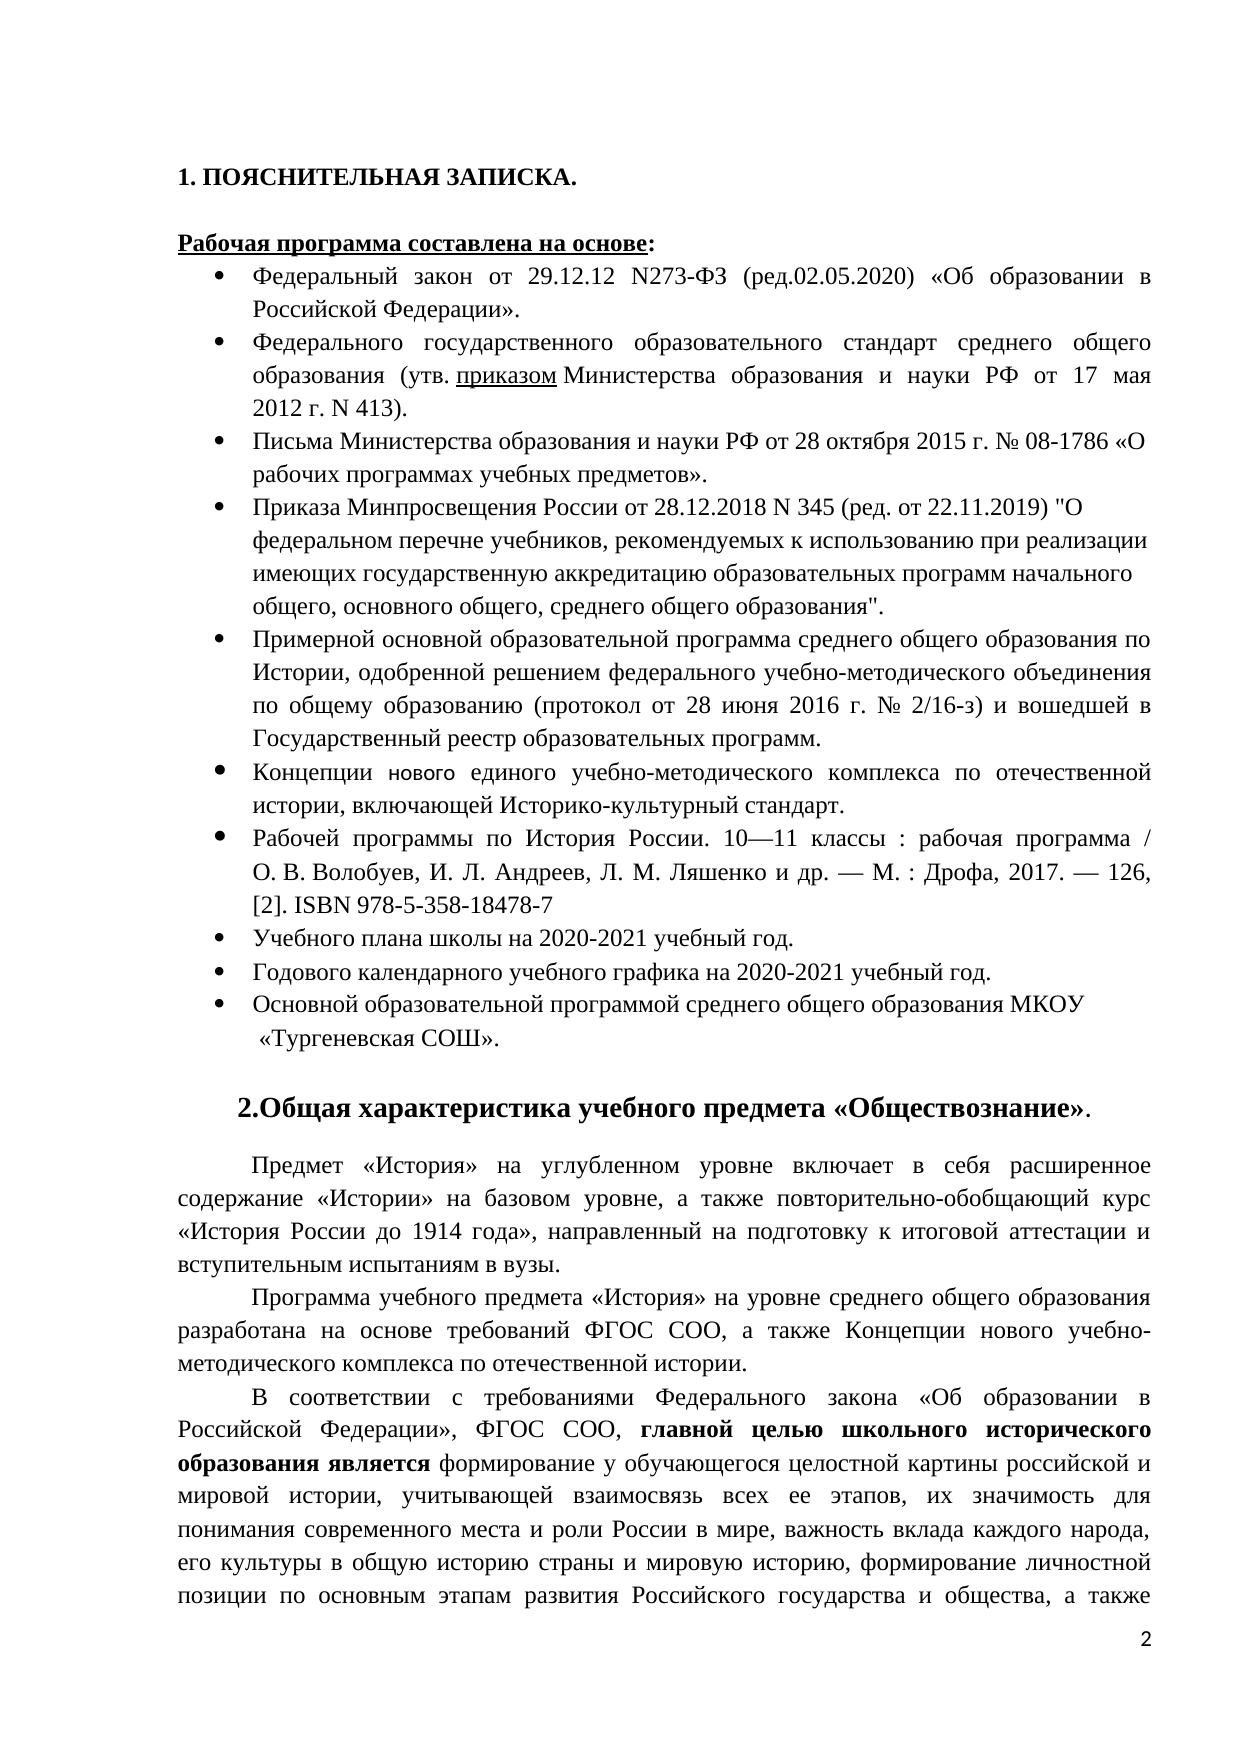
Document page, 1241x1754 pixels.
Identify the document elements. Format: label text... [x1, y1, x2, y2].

list Учебного плана школы на 2020-2021 учебный год. [215, 923, 1152, 952]
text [177, 1382, 1152, 1608]
text Программа учебного предмета «История» на уровне среднего общего образования разработана на основе требований ФГОС СОО, а также Концепции нового учебно-методического комплекса по отечественной истории. [177, 1282, 1152, 1377]
list Приказа Минпросвещения России от 28.12.2018 N 345 (ред. от 22.11.2019) "О федеральном перечне учебников, рекомендуемых к использованию при реализации имеющих государственную аккредитацию образовательных программ начального общего, основного общего, среднего общего образования". [215, 492, 1152, 620]
list Концепции нового единого учебно-методического комплекса по отечественной истории, включающей Историко-культурный стандарт. [215, 757, 1152, 819]
list Федеральный закон от 29.12.12 N273-ФЗ (ред.02.05.2020) «Об образовании в Российской Федерации». [215, 261, 1152, 323]
list Годового календарного учебного графика на 2020-2021 учебный год. [215, 957, 1152, 985]
list Рабочей программы по История России. 10—11 классы : рабочая программа / О. В. Волобуев, И. Л. Андреев, Л. М. Ляшенко и др. — М. : Дрофа, 2017. — 126, [2]. ISBN 978-5-358-18478-7 [215, 823, 1152, 919]
list Письма Министерства образования и науки РФ от 28 октября 2015 г. № 08-1786 «О рабочих программах учебных предметов». [215, 426, 1152, 488]
text Рабочая программа составлена на основе: [177, 228, 1152, 257]
list Федерального государственного образовательного стандарт среднего общего образования (утв. приказом Министерства образования и науки РФ от 17 мая 2012 г. N 413). [215, 327, 1152, 422]
text «Тургеневская СОШ». [252, 1023, 1152, 1051]
list Примерной основной образовательной программа среднего общего образования по Истории, одобренной решением федерального учебно-методического объединения по общему образованию (протокол от 28 июня 2016 г. № 2/16-з) и вошедшей в Государственный реестр образовательных программ. [215, 624, 1152, 752]
list Основной образовательной программой среднего общего образования МКОУ [215, 989, 1152, 1018]
text 2.Общая характеристика учебного предмета «Обществознание». [177, 1089, 1152, 1124]
text Предмет «История» на углубленном уровне включает в себя расширенное содержание «Истории» на базовом уровне, а также повторительно-обобщающий курс «История России до 1914 года», направленный на подготовку к итоговой аттестации и вступительным испытаниям в вузы. [177, 1150, 1152, 1278]
text 1. ПОЯСНИТЕЛЬНАЯ ЗАПИСКА. [177, 162, 1152, 191]
